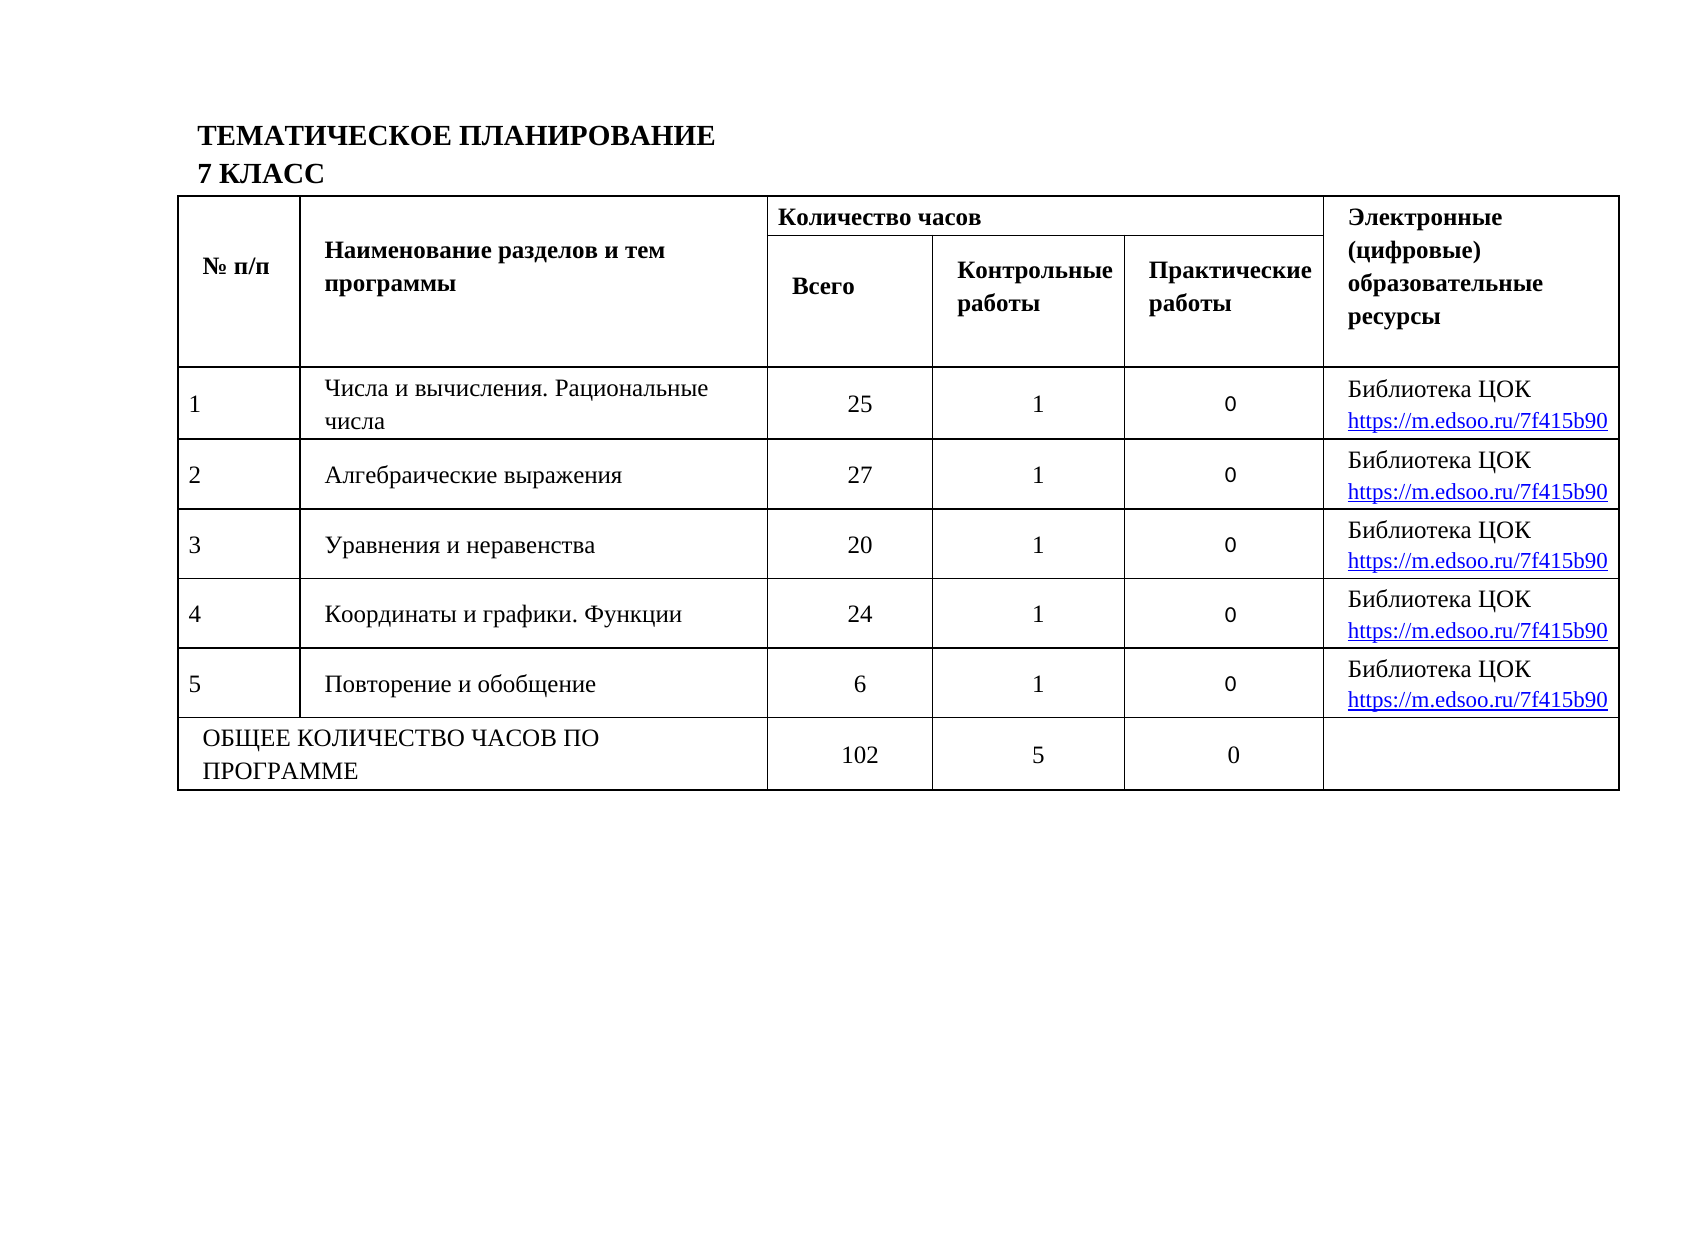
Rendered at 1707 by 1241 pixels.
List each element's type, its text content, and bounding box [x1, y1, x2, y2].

table_cell 24 [768, 579, 932, 647]
table_header Электронные (цифровые) образовательные ресурсы [1324, 197, 1618, 366]
table_cell 0 [1125, 440, 1323, 508]
table_cell 4 [179, 579, 299, 647]
table_header № п/п [179, 197, 299, 366]
table_cell Повторение и обобщение [301, 649, 767, 717]
text 7 КЛАСС [190, 157, 1618, 190]
table_cell 6 [768, 649, 932, 717]
table_cell Библиотека ЦОК https://m.edsoo.ru/7f415b90 [1324, 368, 1618, 438]
table_cell Библиотека ЦОК https://m.edsoo.ru/7f415b90 [1324, 649, 1618, 717]
table_cell Контрольные работы [933, 236, 1124, 366]
table_header Наименование разделов и тем программы [301, 197, 767, 366]
table_cell Алгебраические выражения [301, 440, 767, 508]
table_cell 1 [933, 649, 1124, 717]
table_cell Практические работы [1125, 236, 1323, 366]
table_header Количество часов [768, 197, 1323, 234]
table_cell 5 [179, 649, 299, 717]
table_cell 1 [933, 579, 1124, 647]
table_cell Координаты и графики. Функции [301, 579, 767, 647]
table_cell 0 [1125, 579, 1323, 647]
table_cell 3 [179, 510, 299, 577]
table_cell Библиотека ЦОК https://m.edsoo.ru/7f415b90 [1324, 510, 1618, 577]
table_cell Уравнения и неравенства [301, 510, 767, 577]
table_cell Библиотека ЦОК https://m.edsoo.ru/7f415b90 [1324, 440, 1618, 508]
table_cell 0 [1125, 649, 1323, 717]
table_cell 2 [179, 440, 299, 508]
table_cell 1 [933, 368, 1124, 438]
table_cell 27 [768, 440, 932, 508]
table_cell 1 [933, 510, 1124, 577]
table_cell [1324, 718, 1618, 789]
text ТЕМАТИЧЕСКОЕ ПЛАНИРОВАНИЕ [190, 118, 1618, 152]
table_cell ОБЩЕЕ КОЛИЧЕСТВО ЧАСОВ ПО ПРОГРАММЕ [179, 718, 767, 789]
table_cell 102 [768, 718, 932, 789]
table_cell Всего [768, 236, 932, 366]
table_cell 1 [179, 368, 299, 438]
table_cell 0 [1125, 368, 1323, 438]
table_cell 0 [1125, 718, 1323, 789]
table_cell 25 [768, 368, 932, 438]
table_cell 20 [768, 510, 932, 577]
table_cell 0 [1125, 510, 1323, 577]
table_cell Библиотека ЦОК https://m.edsoo.ru/7f415b90 [1324, 579, 1618, 647]
table_cell Числа и вычисления. Рациональные числа [301, 368, 767, 438]
table_cell 1 [933, 440, 1124, 508]
table_cell 5 [933, 718, 1124, 789]
